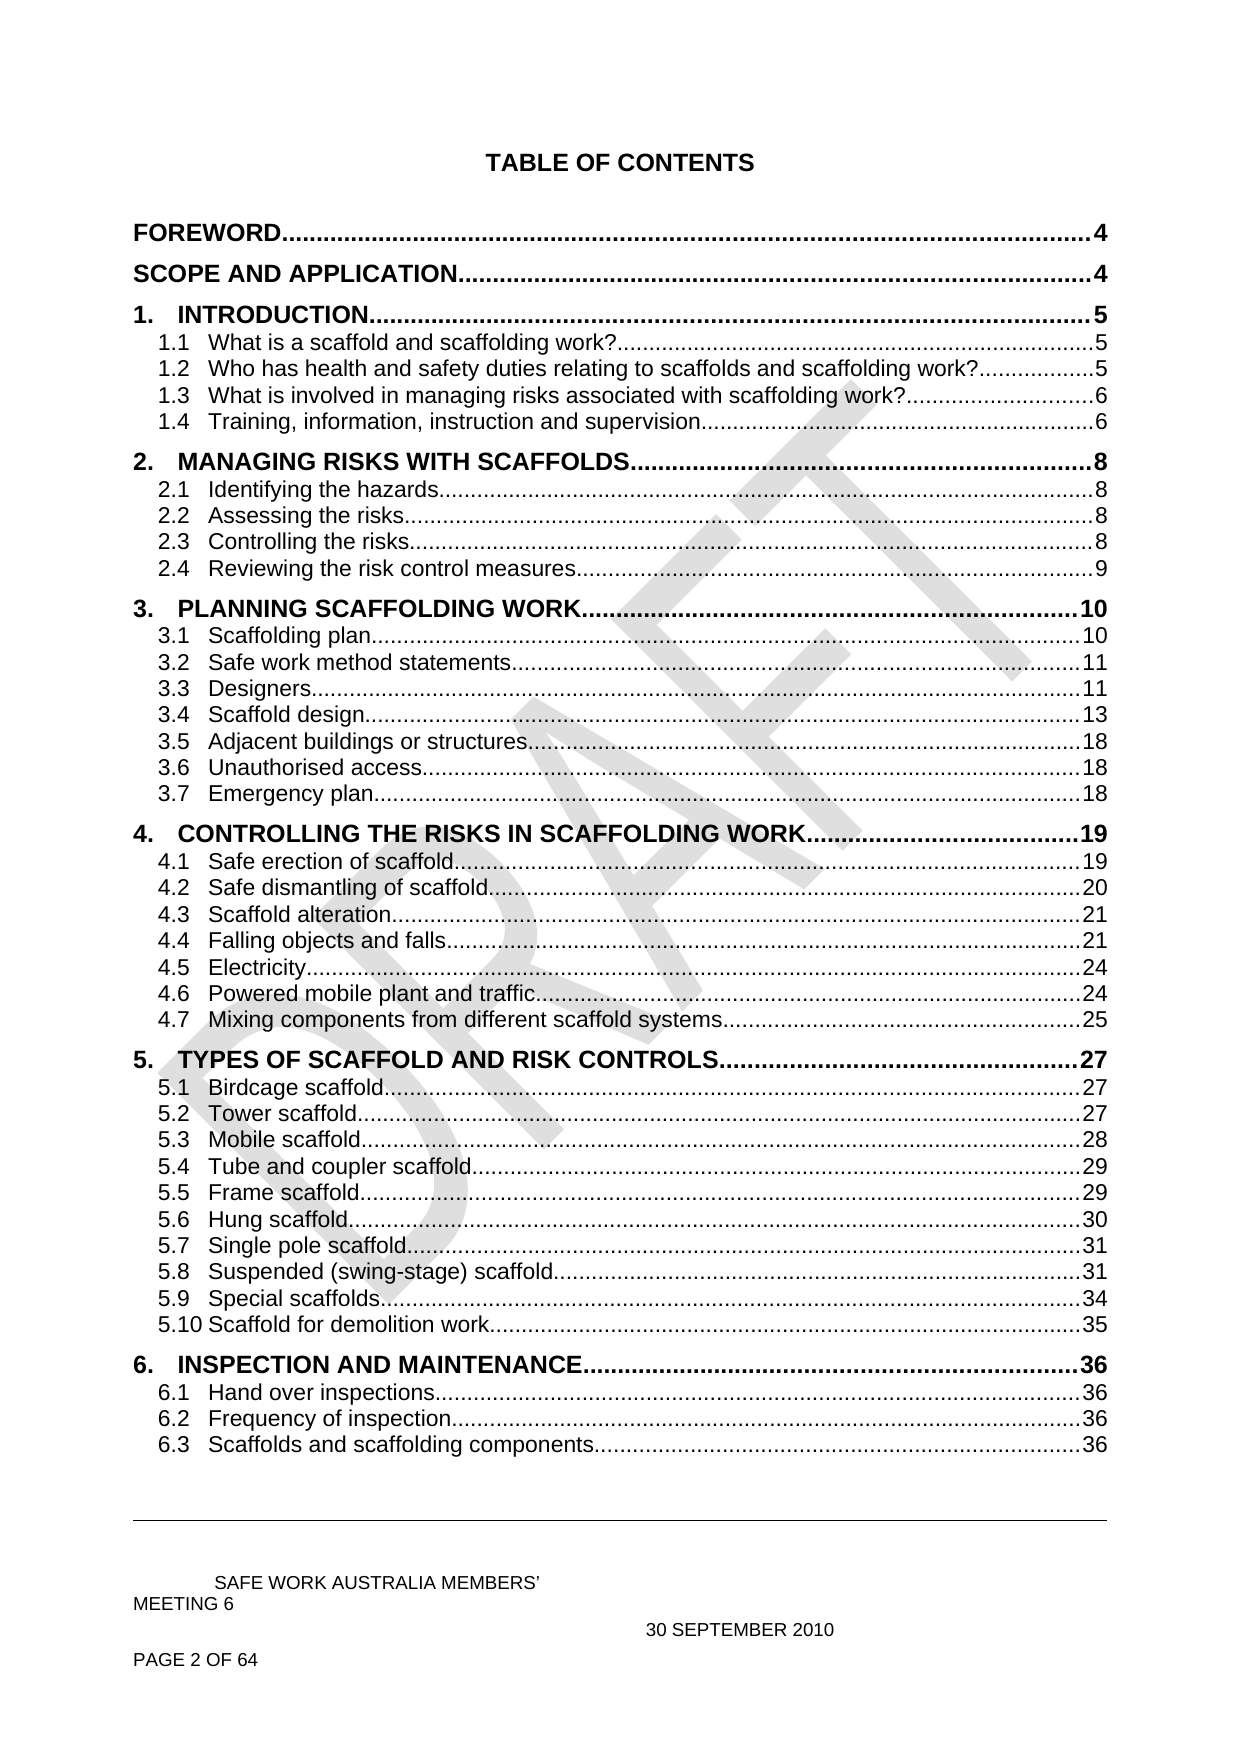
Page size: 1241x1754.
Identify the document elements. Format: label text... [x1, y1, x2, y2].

text 4.7 Mixing components from different scaffold systems 25 [158, 1006, 1107, 1032]
text 3.3 Designers 11 [158, 675, 1107, 701]
text FOREWORD 4 [133, 218, 1107, 246]
text 5.1 Birdcage scaffold 27 [158, 1074, 1107, 1100]
text 2.1 Identifying the hazards 8 [158, 476, 1107, 502]
text 6.3 Scaffolds and scaffolding components 36 [158, 1431, 1107, 1458]
text 3.6 Unauthorised access 18 [158, 754, 1107, 780]
text 3. PLANNING SCAFFOLDING WORK 10 [133, 593, 1107, 622]
text 1.2 Who has health and safety duties relating to scaffolds and scaffolding work? 5 [158, 355, 1107, 382]
text 1. INTRODUCTION 5 [133, 300, 1107, 329]
text 6. INSPECTION AND MAINTENANCE 36 [133, 1350, 1107, 1378]
text SCOPE AND APPLICATION 4 [133, 259, 1107, 288]
text 5. TYPES OF SCAFFOLD AND RISK CONTROLS 27 [133, 1045, 1107, 1074]
text 6.2 Frequency of inspection 36 [158, 1405, 1107, 1431]
text 5.10 Scaffold for demolition work 35 [158, 1311, 1107, 1337]
text 4.4 Falling objects and falls 21 [158, 927, 1107, 953]
text TABLE OF CONTENTS [133, 148, 1107, 176]
text 3.4 Scaffold design 13 [158, 701, 1107, 728]
text 4.1 Safe erection of scaffold 19 [158, 848, 1107, 874]
text 3.7 Emergency plan 18 [158, 780, 1107, 807]
text 6.1 Hand over inspections 36 [158, 1378, 1107, 1405]
text 5.3 Mobile scaffold 28 [158, 1126, 1107, 1153]
text 1.4 Training, information, instruction and supervision 6 [158, 408, 1107, 434]
text 5.4 Tube and coupler scaffold 29 [158, 1153, 1107, 1179]
text 3.2 Safe work method statements 11 [158, 649, 1107, 675]
text 1.3 What is involved in managing risks associated with scaffolding work? 6 [158, 382, 1107, 408]
text 2.2 Assessing the risks 8 [158, 502, 1107, 528]
text 5.5 Frame scaffold 29 [158, 1179, 1107, 1206]
text 5.2 Tower scaffold 27 [158, 1100, 1107, 1126]
text 5.8 Suspended (swing-stage) scaffold 31 [158, 1258, 1107, 1284]
text 2.3 Controlling the risks 8 [158, 528, 1107, 555]
text 2.4 Reviewing the risk control measures 9 [158, 555, 1107, 581]
text 5.9 Special scaffolds 34 [158, 1284, 1107, 1311]
text 1.1 What is a scaffold and scaffolding work? 5 [158, 329, 1107, 355]
text 4. CONTROLLING THE RISKS IN SCAFFOLDING WORK 19 [133, 819, 1107, 848]
text 3.1 Scaffolding plan 10 [158, 622, 1107, 649]
text 4.6 Powered mobile plant and traffic 24 [158, 980, 1107, 1006]
text 3.5 Adjacent buildings or structures 18 [158, 728, 1107, 754]
text 4.5 Electricity 24 [158, 953, 1107, 980]
text 4.3 Scaffold alteration 21 [158, 901, 1107, 927]
text 5.6 Hung scaffold 30 [158, 1206, 1107, 1232]
text 5.7 Single pole scaffold 31 [158, 1232, 1107, 1258]
text 4.2 Safe dismantling of scaffold 20 [158, 874, 1107, 901]
text 2. MANAGING RISKS WITH SCAFFOLDS 8 [133, 447, 1107, 476]
